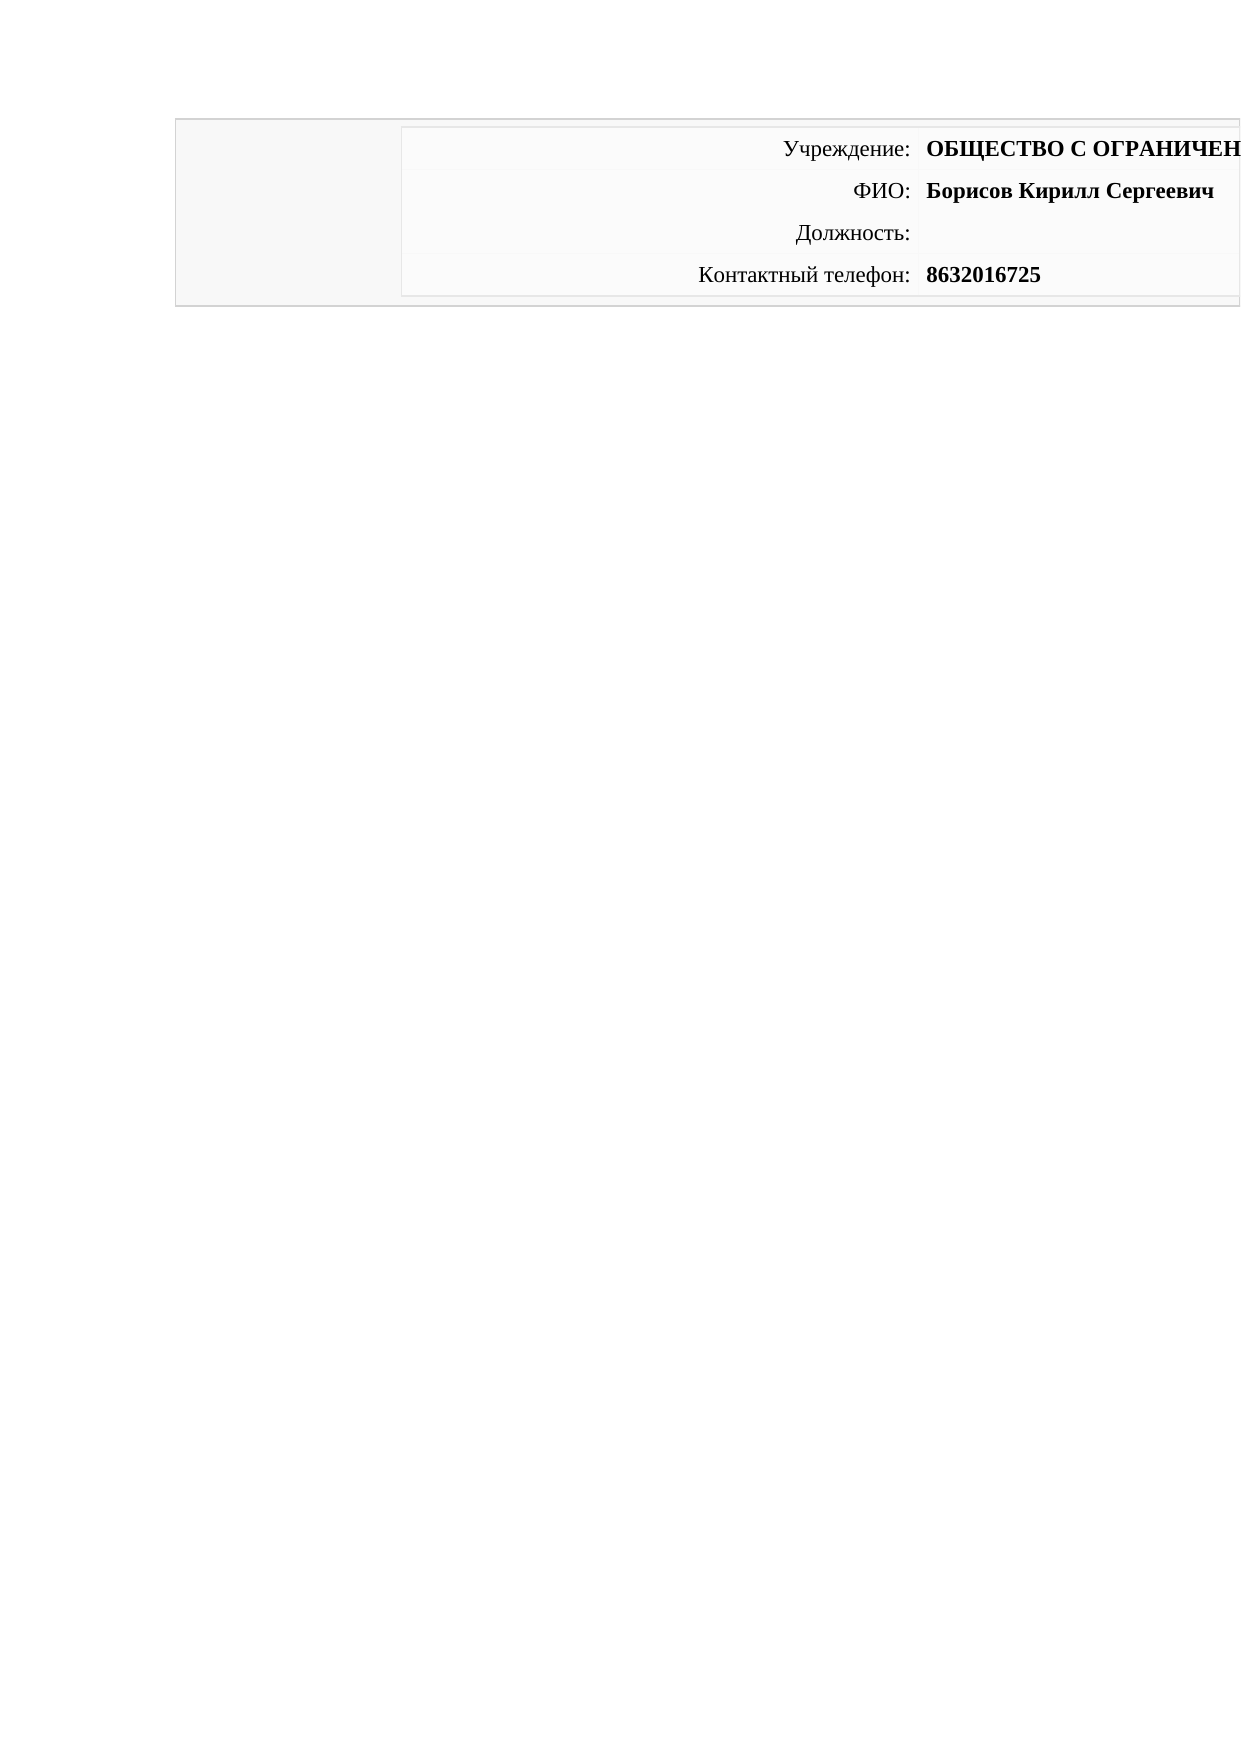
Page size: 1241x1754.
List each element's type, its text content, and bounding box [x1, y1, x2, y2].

table_cell Кто выписал ВСД: [176, 120, 1239, 305]
